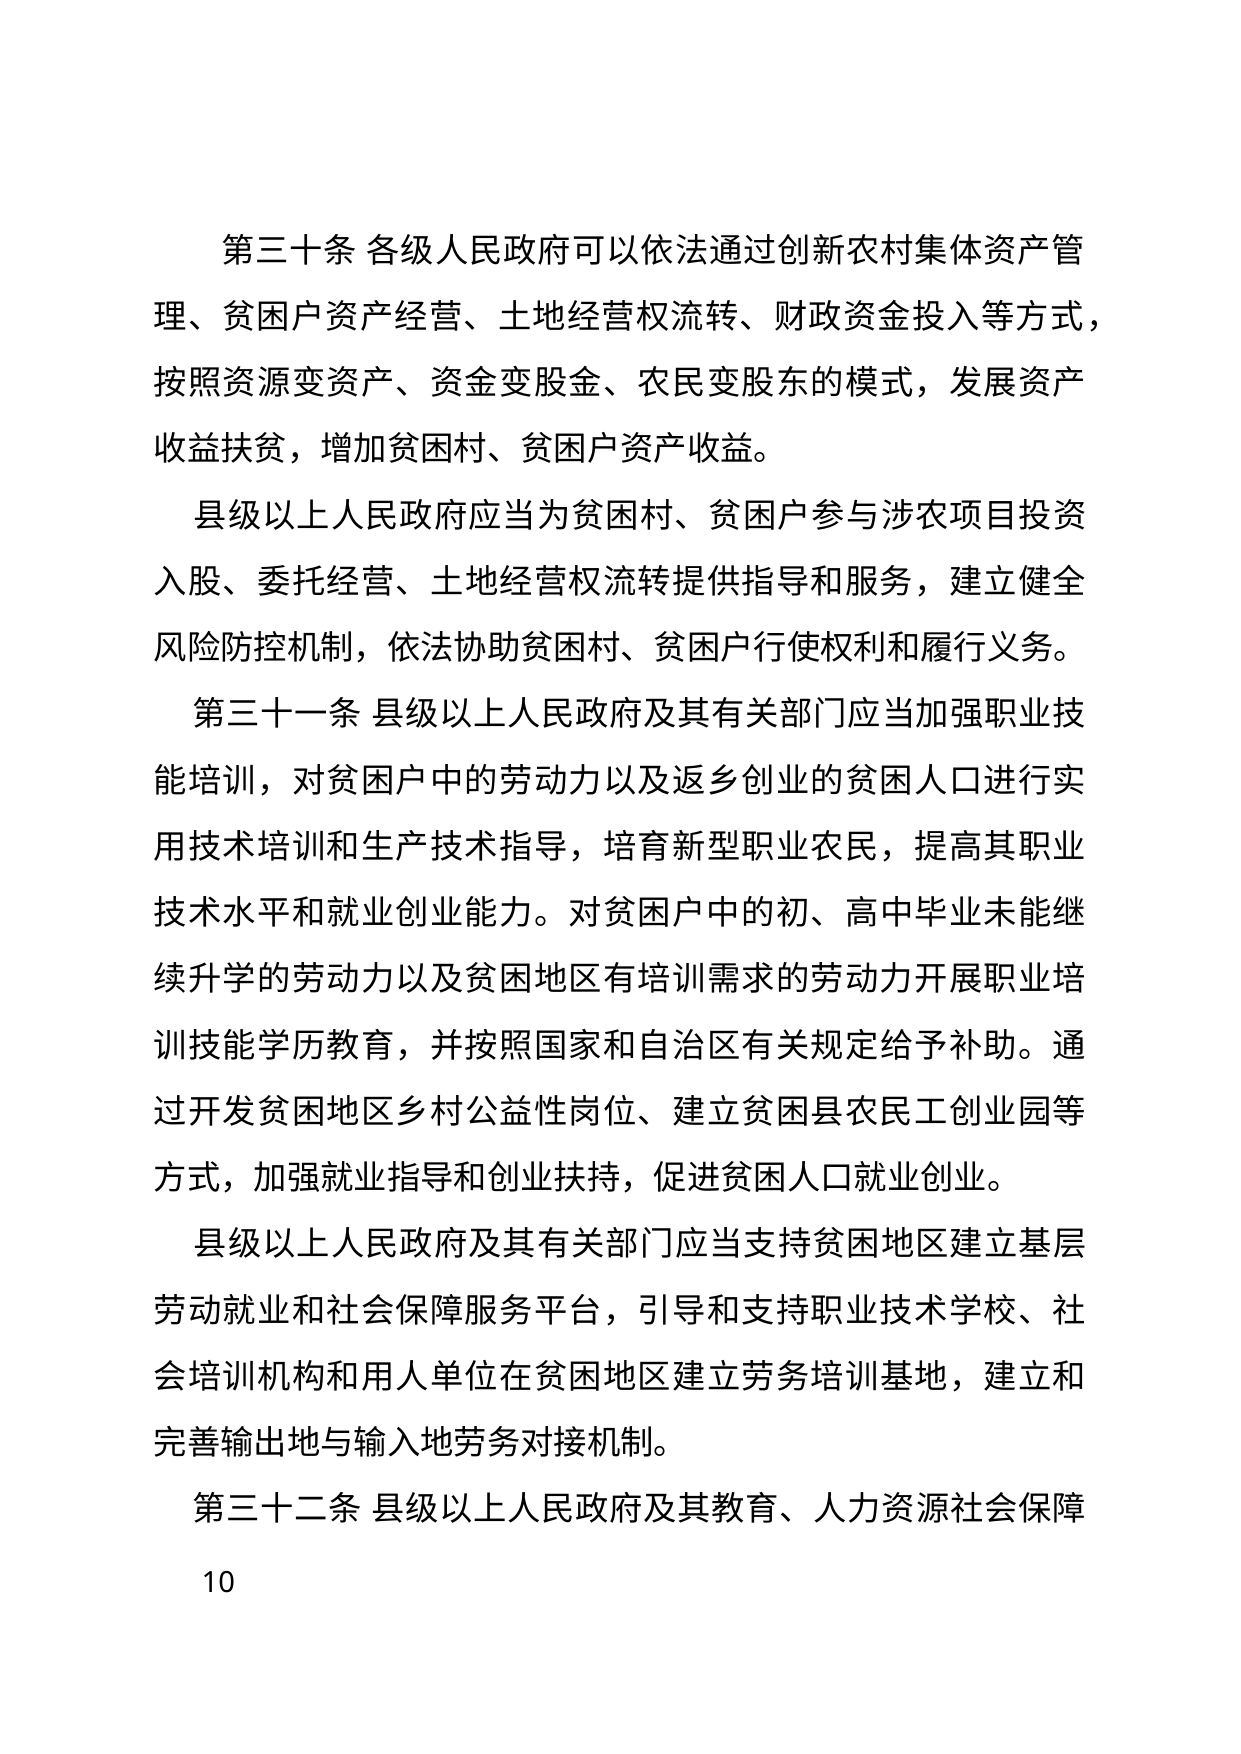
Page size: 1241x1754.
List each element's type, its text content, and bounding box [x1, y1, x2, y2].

text 第三十条 各级人民政府可以依法通过创新农村集体资产管理、贫困户资产经营、土地经营权流转、财政资金投入等方式，按照资源变资产、资金变股金、农民变股东的模式，发展资产收益扶贫，增加贫困村、贫困户资产收益。 [153, 214, 1087, 479]
text 第三十一条 县级以上人民政府及其有关部门应当加强职业技能培训，对贫困户中的劳动力以及返乡创业的贫困人口进行实用技术培训和生产技术指导，培育新型职业农民，提高其职业技术水平和就业创业能力。对贫困户中的初、高中毕业未能继续升学的劳动力以及贫困地区有培训需求的劳动力开展职业培训技能学历教育，并按照国家和自治区有关规定给予补助。通过开发贫困地区乡村公益性岗位、建立贫困县农民工创业园等方式，加强就业指导和创业扶持，促进贫困人口就业创业。 [153, 678, 1087, 1208]
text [153, 1473, 1087, 1539]
text 县级以上人民政府及其有关部门应当支持贫困地区建立基层劳动就业和社会保障服务平台，引导和支持职业技术学校、社会培训机构和用人单位在贫困地区建立劳务培训基地，建立和完善输出地与输入地劳务对接机制。 [153, 1208, 1087, 1473]
text 县级以上人民政府应当为贫困村、贫困户参与涉农项目投资入股、委托经营、土地经营权流转提供指导和服务，建立健全风险防控机制，依法协助贫困村、贫困户行使权利和履行义务。 [153, 479, 1087, 678]
